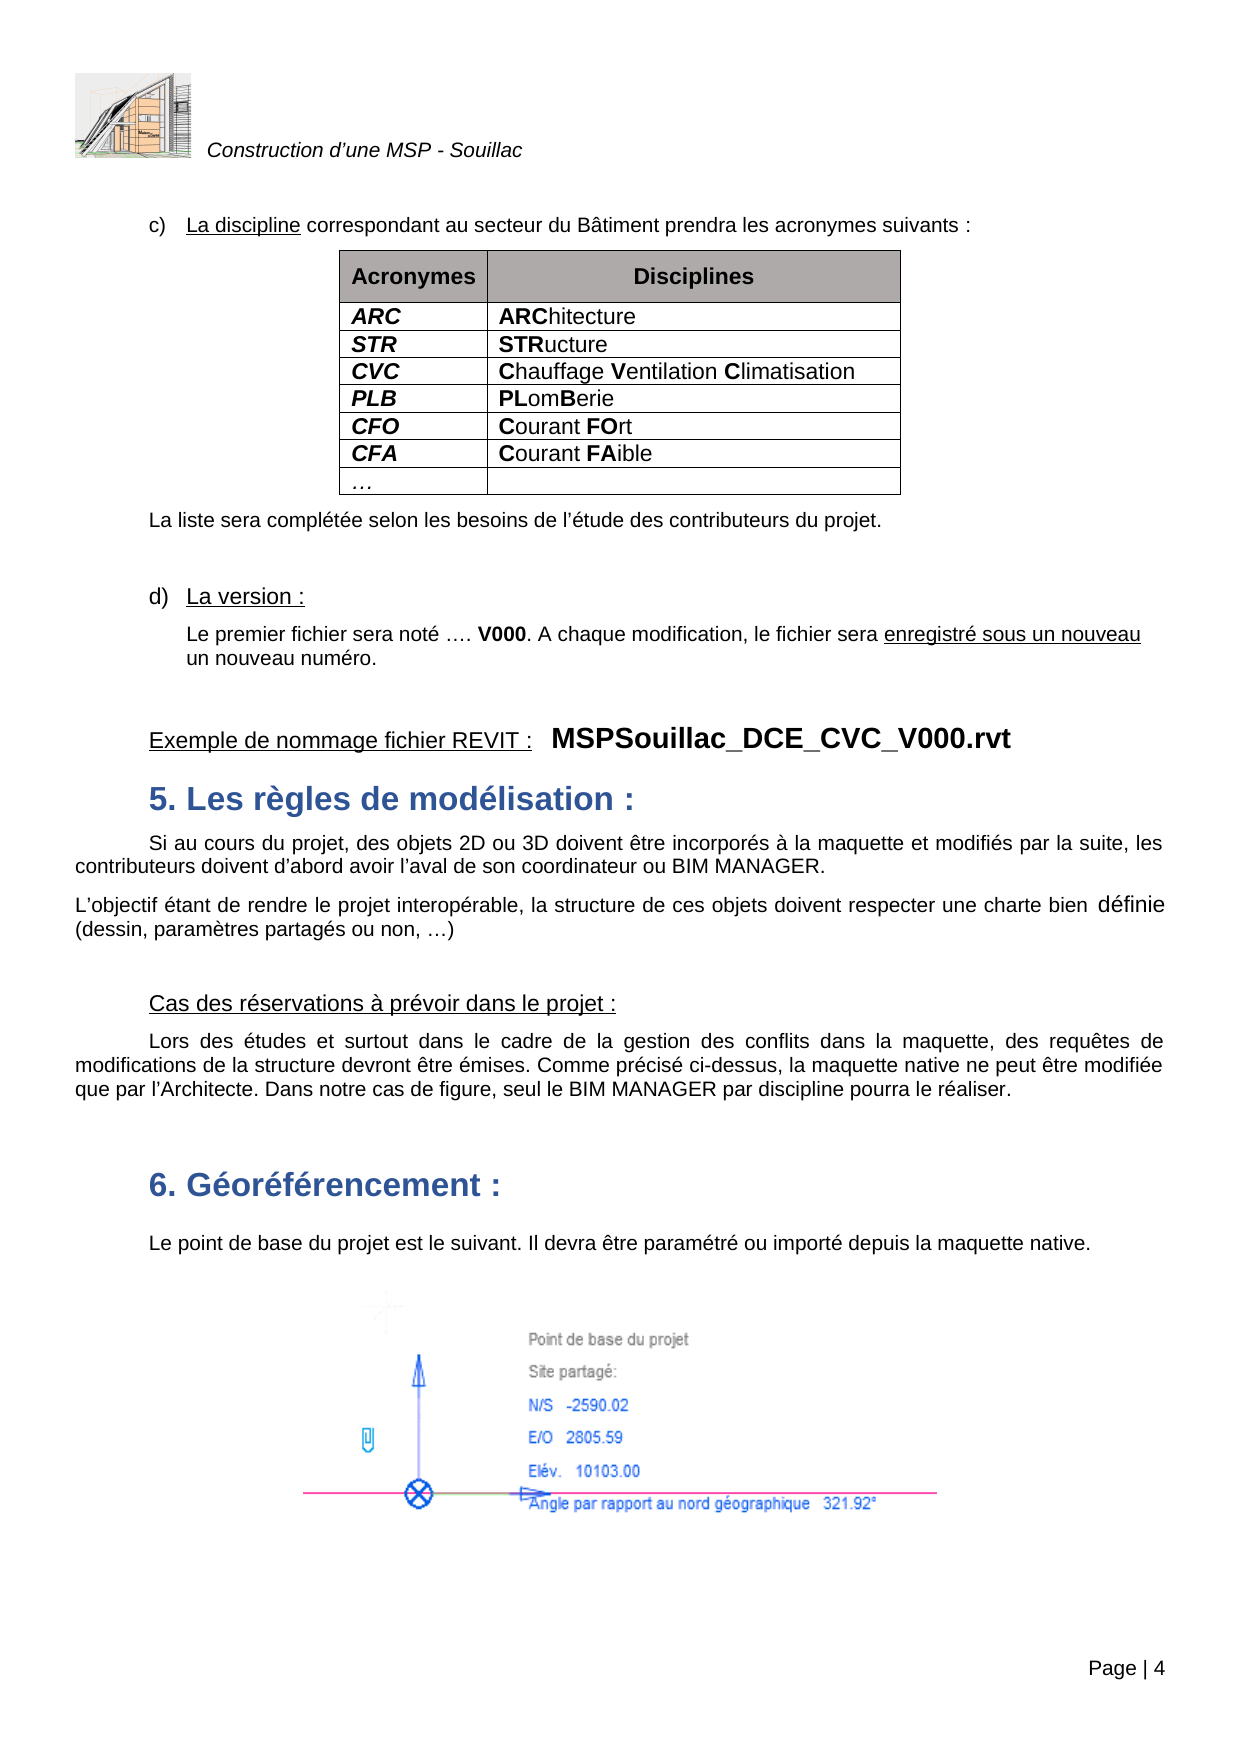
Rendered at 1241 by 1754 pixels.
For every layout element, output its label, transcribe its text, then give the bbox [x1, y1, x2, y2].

table_cell ARC [340, 303, 487, 329]
text Le premier fichier sera noté …. V000. A chaque modification, le fichier sera enregistré sous un nouveau un nouveau numéro. [186, 622, 1165, 669]
table_cell Courant FAible [488, 440, 900, 467]
table_cell STRucture [488, 331, 900, 357]
picture [303, 1255, 937, 1583]
table_cell STR [340, 331, 487, 357]
table_header Disciplines [488, 251, 900, 302]
table_cell CFO [340, 413, 487, 439]
text La liste sera complétée selon les besoins de l’étude des contributeurs du projet. [75, 507, 1165, 531]
table_cell Courant FOrt [488, 413, 900, 439]
text Le point de base du projet est le suivant. Il devra être paramétré ou importé depuis la maquette native. [75, 1231, 1165, 1255]
text Exemple de nommage fichier REVIT : MSPSouillac_DCE_CVC_V000.rvt [75, 721, 1165, 754]
table_cell PLB [340, 385, 487, 412]
text Lors des études et surtout dans le cadre de la gestion des conflits dans la maquette, des requêtes de modifications de la structure devront être émises. Comme précisé ci-dessus, la maquette native ne peut être modifiée que par l’Architecte. Dans notre cas de figure, seul le BIM MANAGER par discipline pourra le réaliser. [75, 1029, 1165, 1101]
subtitle Géoréférencement : [149, 1165, 1165, 1203]
table_cell Chauffage Ventilation Climatisation [488, 358, 900, 384]
table_header Acronymes [340, 251, 487, 302]
subtitle Les règles de modélisation : [149, 779, 1165, 818]
text Si au cours du projet, des objets 2D ou 3D doivent être incorporés à la maquette et modifiés par la suite, les contributeurs doivent d’abord avoir l’aval de son coordinateur ou BIM MANAGER. [75, 830, 1165, 878]
table_cell [488, 468, 900, 494]
list La discipline correspondant au secteur du Bâtiment prendra les acronymes suivants : [148, 213, 1165, 237]
text Cas des réservations à prévoir dans le projet : [75, 990, 1165, 1016]
table_cell … [340, 468, 487, 494]
text L’objectif étant de rendre le projet interopérable, la structure de ces objets doivent respecter une charte bien définie (dessin, paramètres partagés ou non, …) [75, 891, 1165, 941]
table_cell PLomBerie [488, 385, 900, 412]
list La version : [148, 583, 1165, 609]
table_cell CVC [340, 358, 487, 384]
table_cell ARChitecture [488, 303, 900, 329]
table_cell CFA [340, 440, 487, 467]
picture [75, 73, 192, 158]
